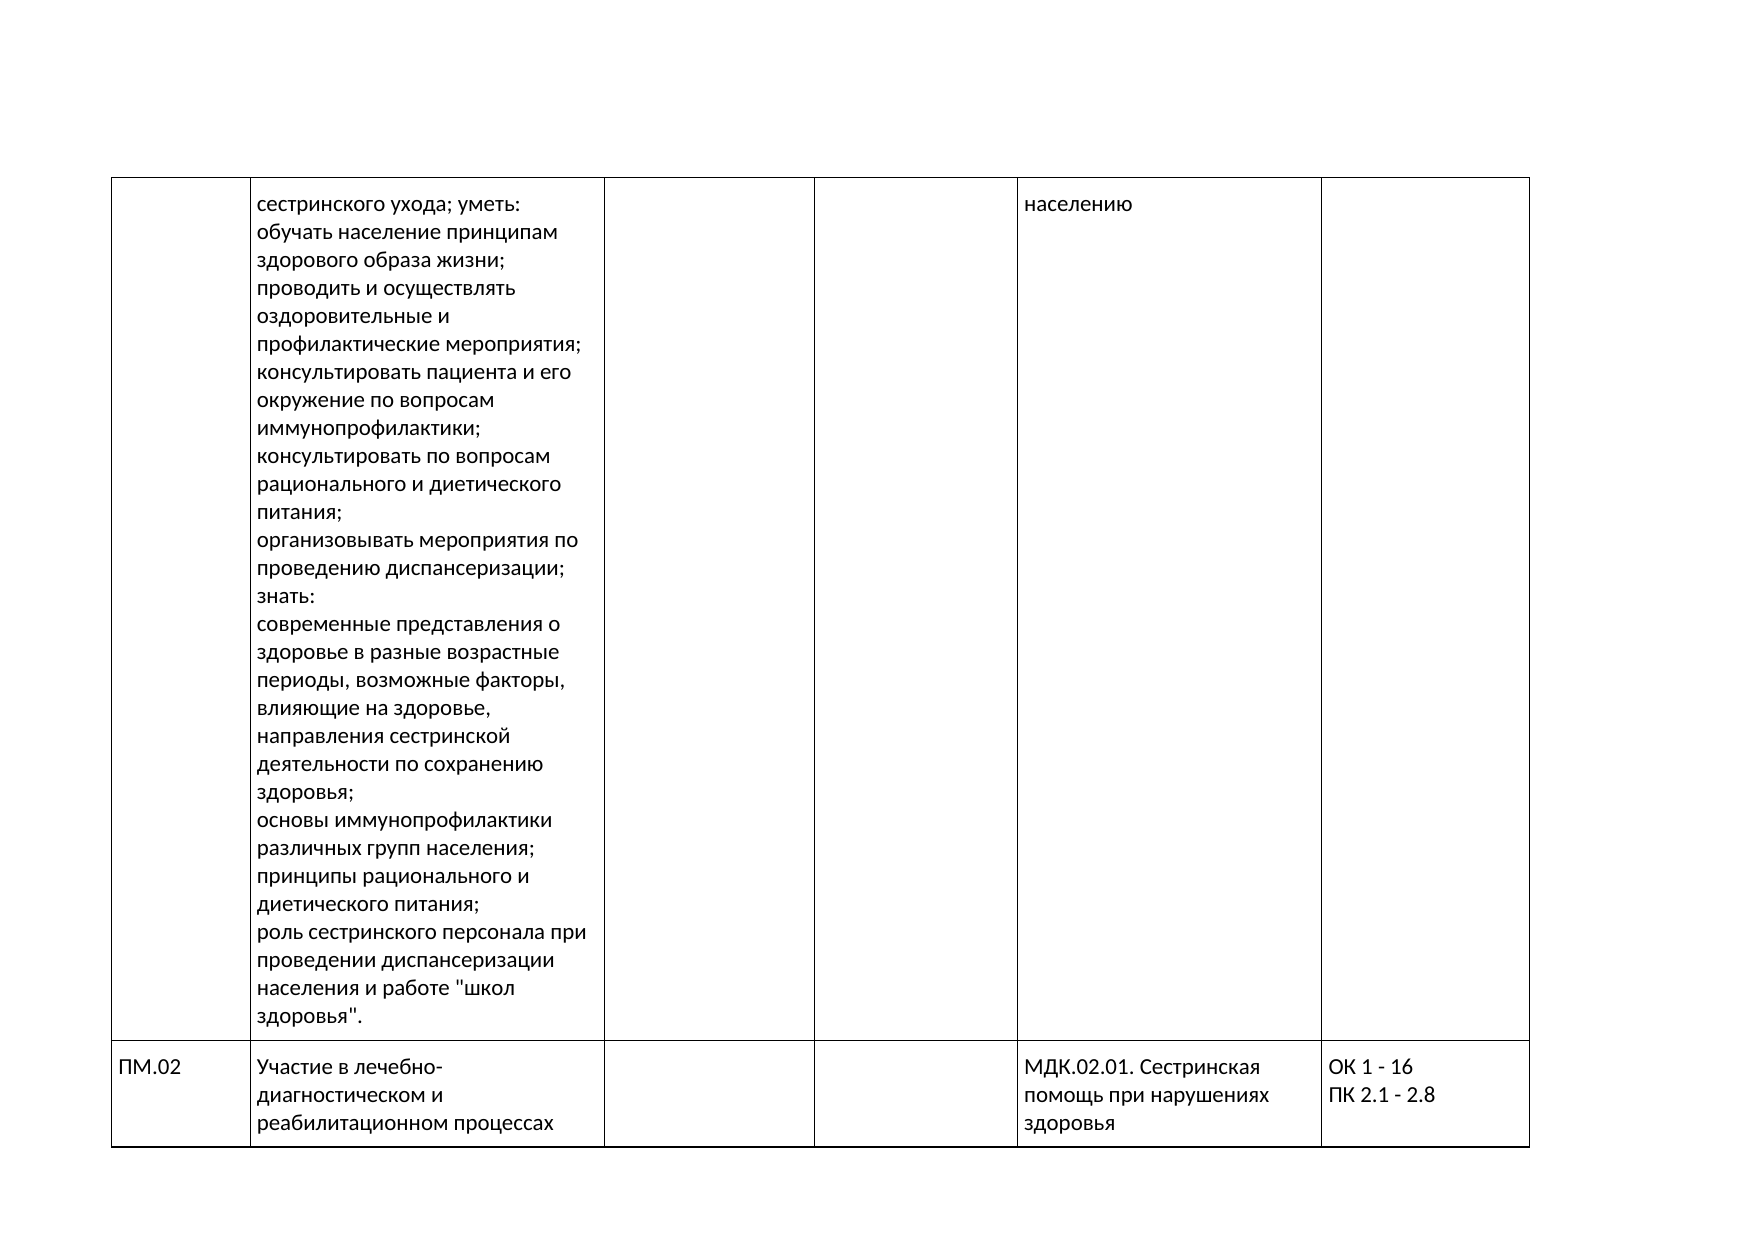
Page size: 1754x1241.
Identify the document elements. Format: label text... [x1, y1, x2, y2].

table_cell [251, 1041, 604, 1146]
table_cell ПМ.02 [112, 1041, 250, 1146]
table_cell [1018, 1041, 1321, 1146]
table_cell [815, 1041, 1017, 1146]
table_cell [605, 1041, 814, 1146]
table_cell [1018, 178, 1321, 1040]
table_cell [1322, 1041, 1529, 1146]
